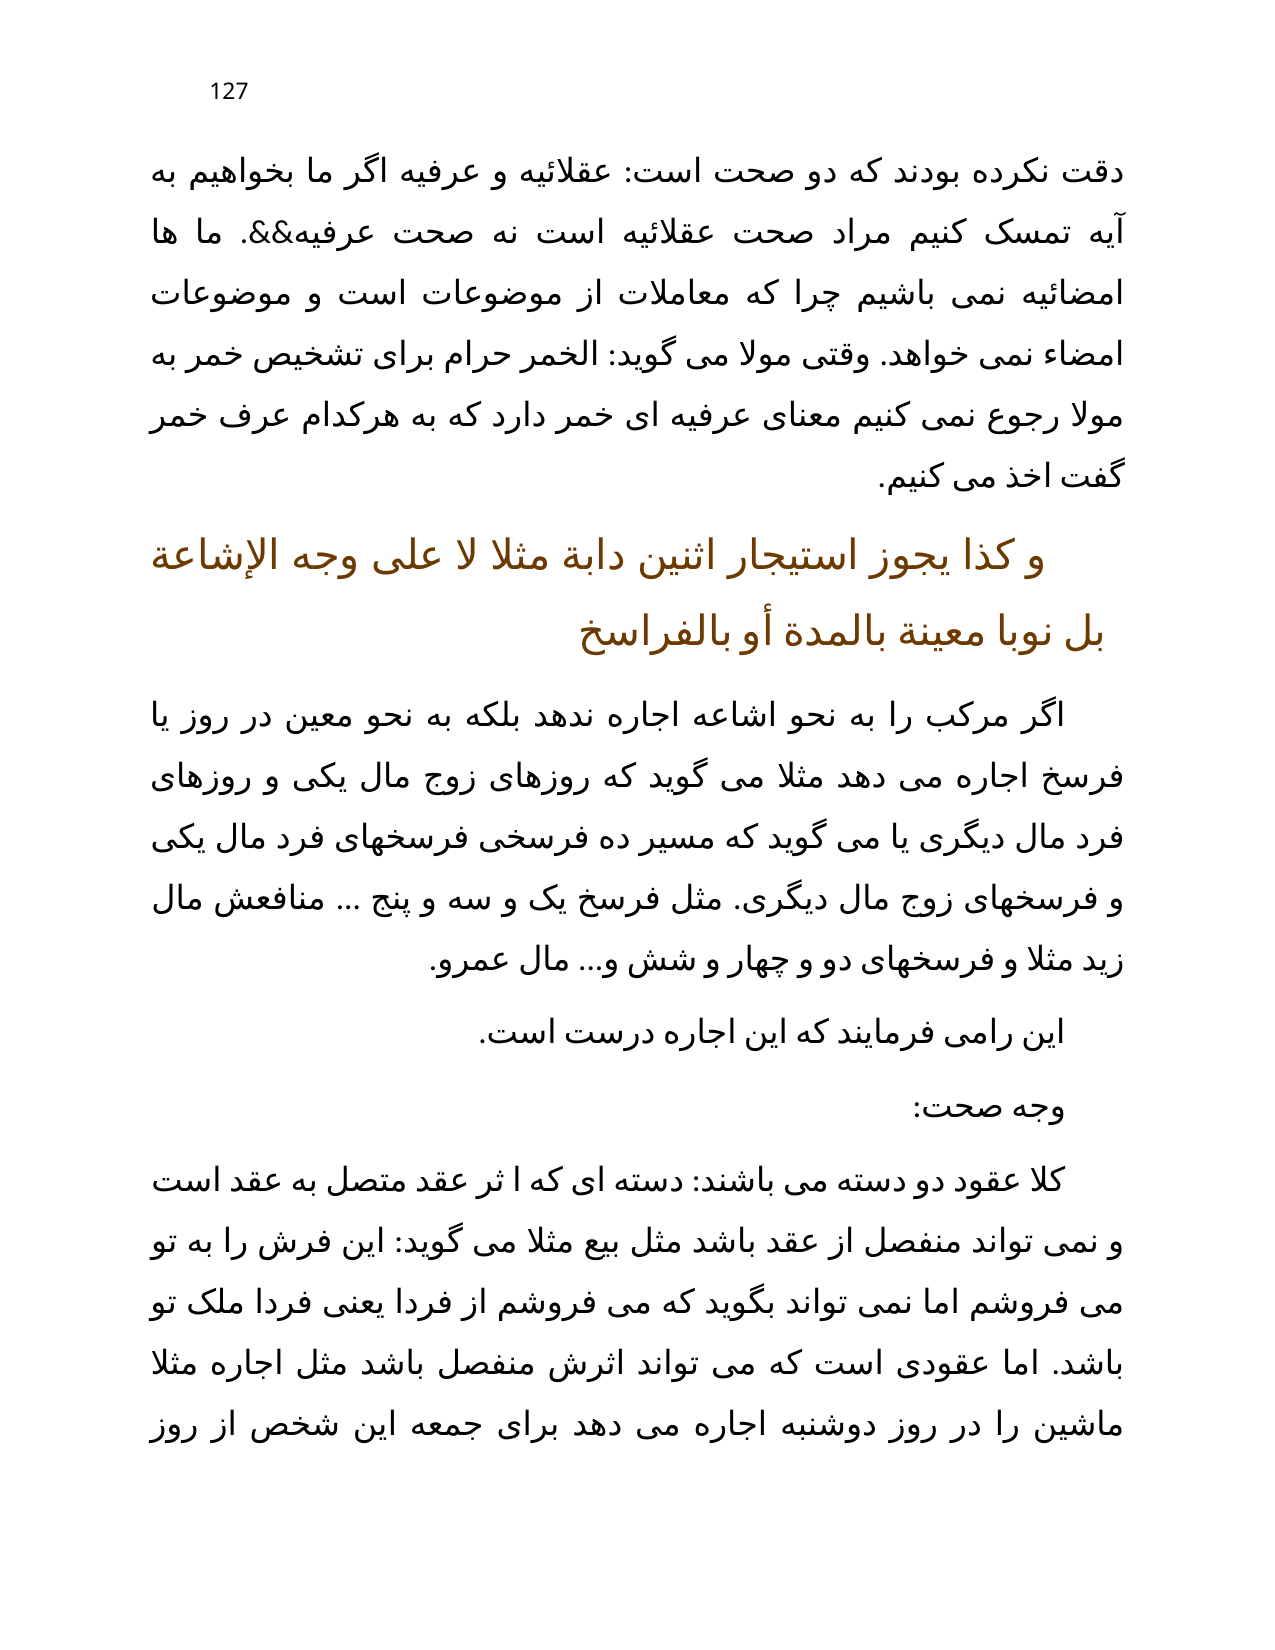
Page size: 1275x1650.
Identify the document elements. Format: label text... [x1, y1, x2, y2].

text اگر مرکب را به نحو اشاعه اجاره ندهد بلکه به نحو معین در روز یا فرسخ اجاره می دهد مثلا می گوید که روزهای زوج مال یکی و روزهای فرد مال دیگری یا می گوید که مسیر ده فرسخی فرسخهای فرد مال یکی و فرسخهای زوج مال دیگری. مثل فرسخ یک و سه و پنج ... منافعش مال زید مثلا و فرسخهای دو و چهار و شش و... مال عمرو. [150, 694, 1125, 979]
text و كذا يجوز استيجار اثنين دابة مثلا لا على وجه الإشاعة بل نوبا معينة بالمدة أو بالفراسخ [150, 529, 1107, 656]
text این رامی فرمایند که این اجاره درست است. [150, 1011, 1125, 1052]
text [150, 1158, 1125, 1443]
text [150, 150, 1125, 496]
text وجه صحت: [150, 1085, 1125, 1126]
